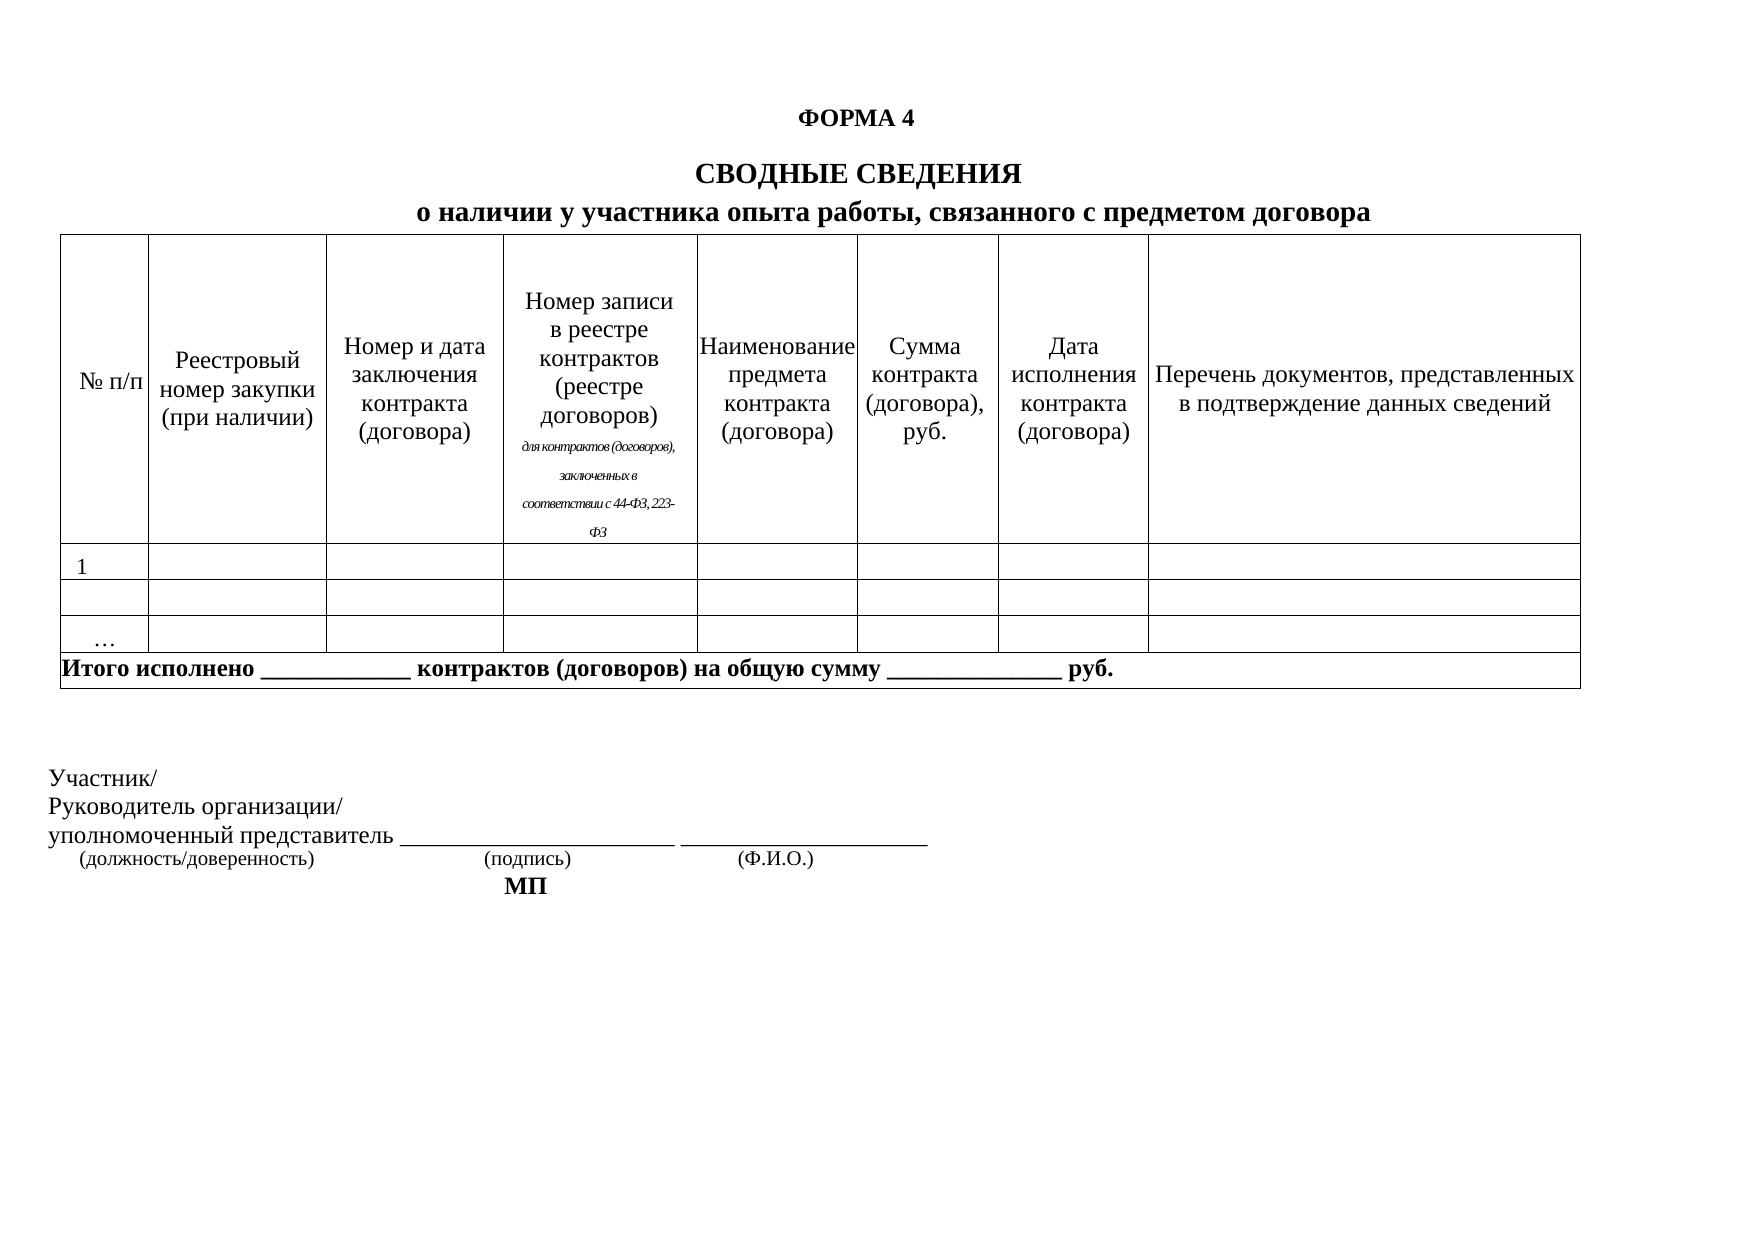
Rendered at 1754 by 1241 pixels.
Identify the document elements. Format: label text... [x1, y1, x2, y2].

table_cell [327, 580, 503, 615]
table_cell [999, 616, 1148, 652]
table_cell Итого исполнено ____________ контрактов (договоров) на общую сумму ______________ руб. [61, 653, 1580, 688]
table_cell [149, 544, 326, 579]
table_cell [149, 580, 326, 615]
table_header Дата исполнения контракта (договора) [999, 235, 1148, 543]
table_cell [858, 544, 998, 579]
table_cell [858, 616, 998, 652]
text о наличии у участника опыта работы, связанного с предметом договора [29, 194, 1683, 227]
table_cell [1149, 580, 1580, 615]
text Участник/ [48, 763, 1683, 792]
table_cell [1149, 616, 1580, 652]
text (должность/доверенность) (подпись) (Ф.И.О.) [79, 849, 1683, 870]
table_cell … [61, 616, 148, 652]
table_cell [504, 544, 697, 579]
table_cell [327, 544, 503, 579]
text МП [373, 870, 1683, 901]
table_cell [698, 544, 857, 579]
text ФОРМА 4 [29, 103, 1683, 132]
table_cell [999, 544, 1148, 579]
table_header Наименование предмета контракта (договора) [698, 235, 857, 543]
table_cell [858, 580, 998, 615]
table_cell [149, 616, 326, 652]
text Руководитель организации/ [48, 792, 1683, 820]
table_header № п/п [61, 235, 148, 543]
table_cell 1 [61, 544, 148, 579]
table_cell [327, 616, 503, 652]
table_header Сумма контракта (договора), руб. [858, 235, 998, 543]
table_cell [504, 580, 697, 615]
text СВОДНЫЕ СВЕДЕНИЯ [33, 161, 1683, 190]
table_cell [504, 616, 697, 652]
table_header Реестровый номер закупки (при наличии) [149, 235, 326, 543]
table_header Номер и дата заключения контракта (договора) [327, 235, 503, 543]
table_header Номер записи в реестре контрактов (реестре договоров) для контрактов (договоров), заключенных в соответствии с 44-ФЗ, 223-ФЗ [504, 235, 697, 543]
table_header Перечень документов, представленных в подтверждение данных сведений [1149, 235, 1580, 543]
table_cell [698, 580, 857, 615]
table_cell [1149, 544, 1580, 579]
table_cell [698, 616, 857, 652]
table_cell [61, 580, 148, 615]
table_cell [999, 580, 1148, 615]
text уполномоченный представитель [48, 820, 1683, 849]
